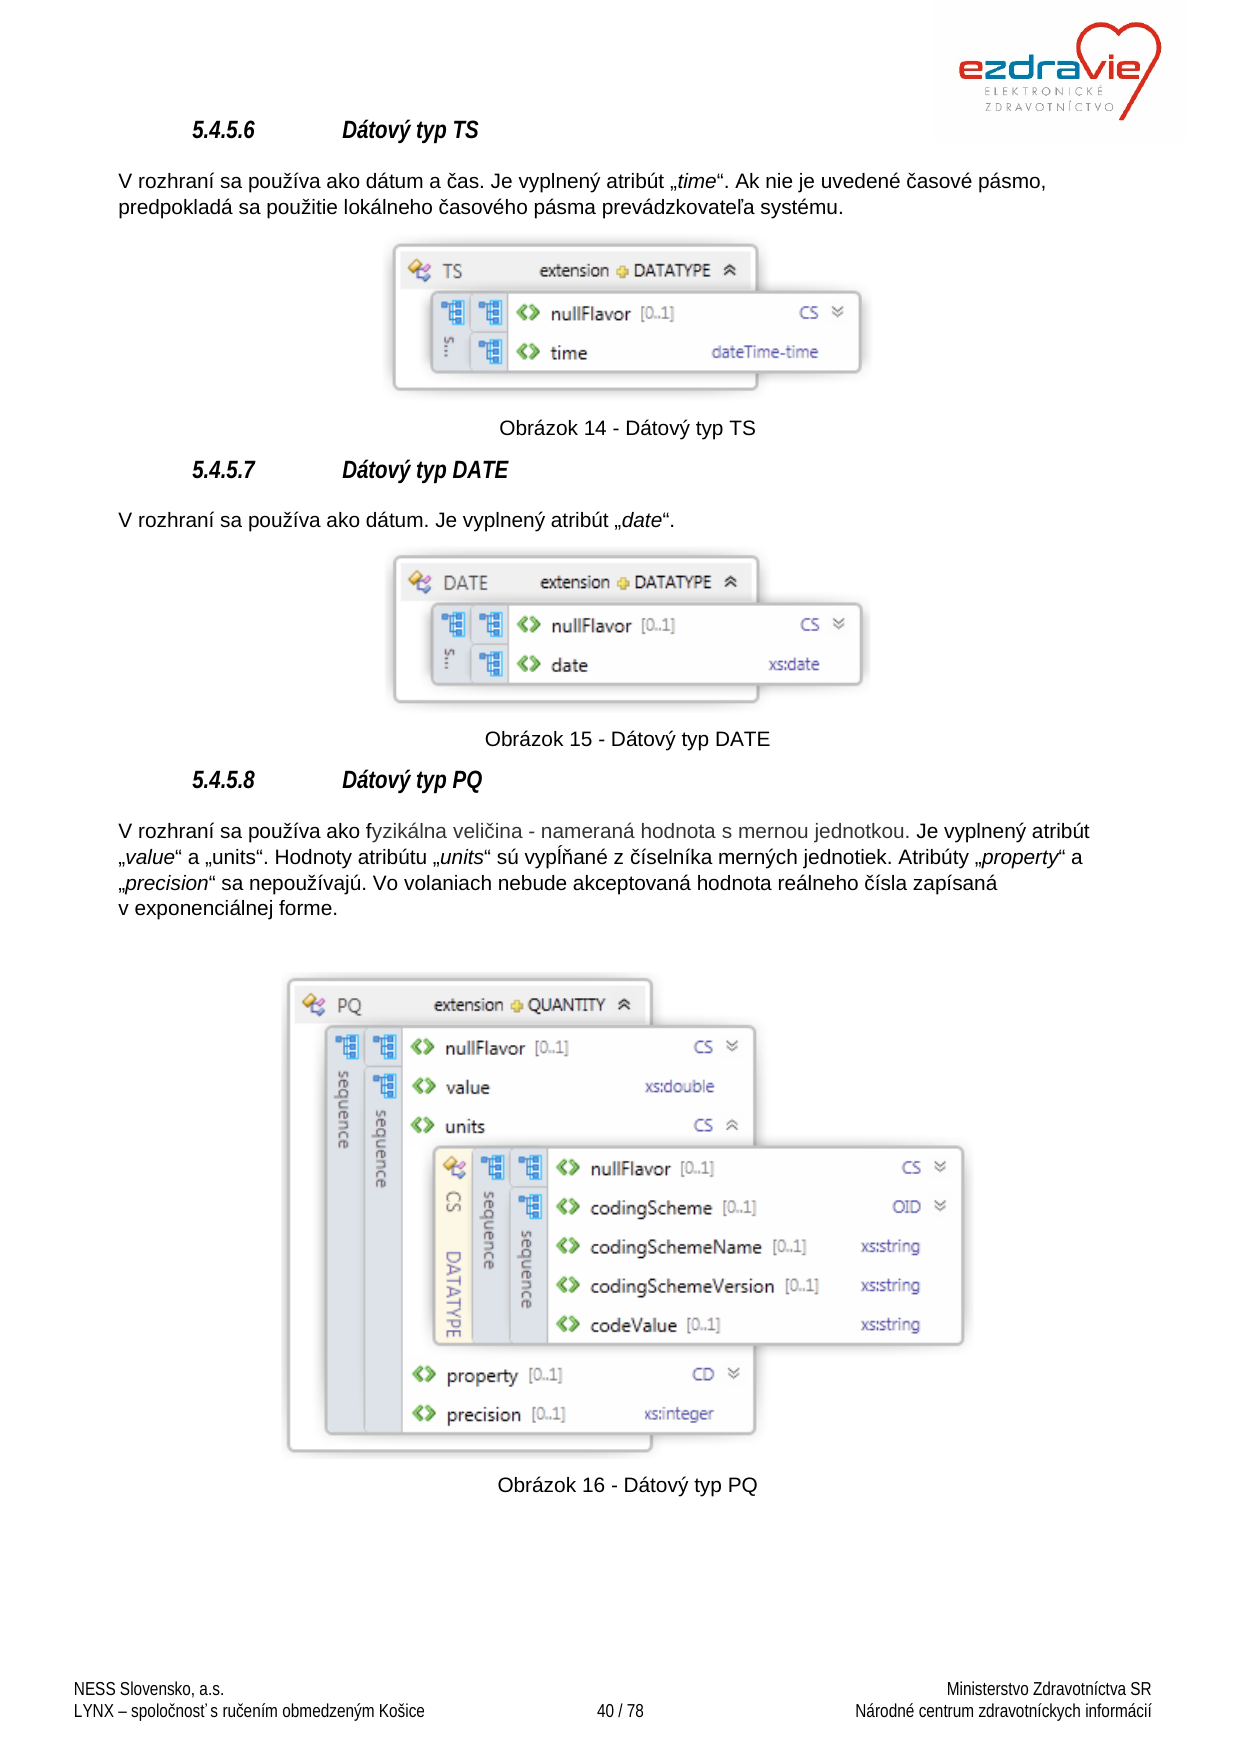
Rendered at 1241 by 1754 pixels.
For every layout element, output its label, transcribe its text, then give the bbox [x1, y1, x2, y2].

picture [384, 546, 871, 713]
picture [281, 972, 974, 1459]
text V rozhraní sa používa ako fyzikálna veličina - nameraná hodnota s mernou jednotkou. Je vyplnený atribút „value“ a „units“. Hodnoty atribútu „units“ sú vypĺňané z číselníka merných jednotiek. Atribúty „property“ a „precision“ sa nepoužívajú. Vo volaniach nebude akceptovaná hodnota reálneho čísla zapísaná v exponenciálnej forme. [118, 819, 1137, 920]
text Obrázok 15 - Dátový typ DATE [118, 727, 1137, 751]
text Obrázok 16 - Dátový typ PQ [118, 1473, 1137, 1497]
picture [382, 233, 873, 402]
text V rozhraní sa používa ako dátum. Je vyplnený atribút „date“. [118, 508, 1137, 532]
picture [930, 0, 1188, 143]
subtitle Dátový typ TS [118, 115, 1137, 144]
subtitle Dátový typ PQ [118, 765, 1137, 794]
text Obrázok 14 - Dátový typ TS [118, 416, 1137, 440]
text V rozhraní sa používa ako dátum a čas. Je vyplnený atribút „time“. Ak nie je uvedené časové pásmo, predpokladá sa použitie lokálneho časového pásma prevádzkovateľa systému. [118, 169, 1137, 219]
subtitle Dátový typ DATE [118, 454, 1137, 483]
